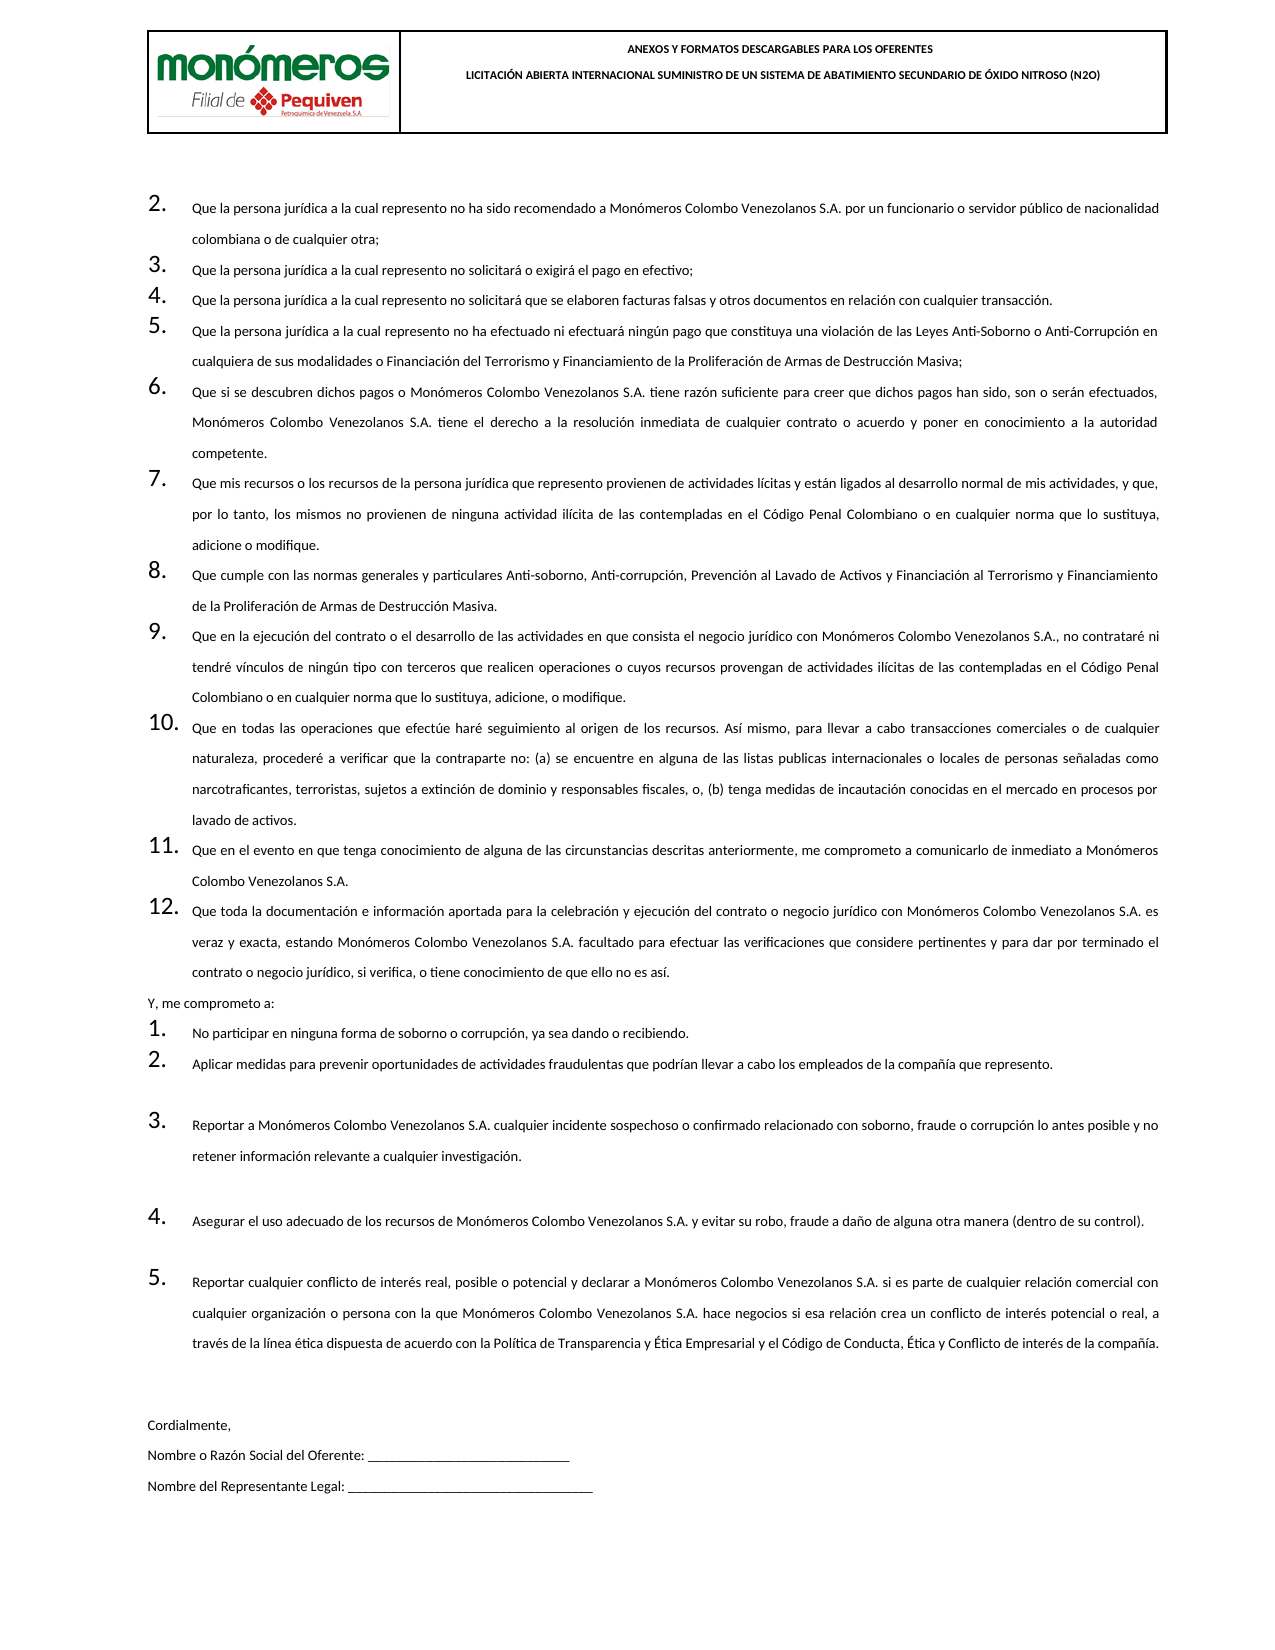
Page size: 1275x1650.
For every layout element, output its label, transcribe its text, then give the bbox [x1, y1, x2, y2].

list Que en el evento en que tenga conocimiento de alguna de las circunstancias descritas anteriormente, me comprometo a comunicarlo de inmediato a Monómeros Colombo Venezolanos S.A. [148, 829, 1161, 890]
list Que cumple con las normas generales y particulares Anti-soborno, Anti-corrupción, Prevención al Lavado de Activos y Financiación al Terrorismo y Financiamiento de la Proliferación de Armas de Destrucción Masiva. [148, 554, 1161, 615]
list Reportar a Monómeros Colombo Venezolanos S.A. cualquier incidente sospechoso o confirmado relacionado con soborno, fraude o corrupción lo antes posible y no retener información relevante a cualquier investigación. [148, 1104, 1161, 1165]
text Cordialmente, [147, 1403, 1161, 1434]
list Que la persona jurídica a la cual represento no solicitará que se elaboren facturas falsas y otros documentos en relación con cualquier transacción. [148, 279, 1161, 309]
list Que la persona jurídica a la cual represento no ha efectuado ni efectuará ningún pago que constituya una violación de las Leyes Anti-Soborno o Anti-Corrupción en cualquiera de sus modalidades o Financiación del Terrorismo y Financiamiento de la Proliferación de Armas de Destrucción Masiva; [148, 309, 1161, 370]
list No participar en ninguna forma de soborno o corrupción, ya sea dando o recibiendo. [148, 1012, 1161, 1043]
list Que en la ejecución del contrato o el desarrollo de las actividades en que consista el negocio jurídico con Monómeros Colombo Venezolanos S.A., no contrataré ni tendré vínculos de ningún tipo con terceros que realicen operaciones o cuyos recursos provengan de actividades ilícitas de las contempladas en el Código Penal Colombiano o en cualquier norma que lo sustituya, adicione, o modifique. [148, 615, 1161, 706]
list Que toda la documentación e información aportada para la celebración y ejecución del contrato o negocio jurídico con Monómeros Colombo Venezolanos S.A. es veraz y exacta, estando Monómeros Colombo Venezolanos S.A. facultado para efectuar las verificaciones que considere pertinentes y para dar por terminado el contrato o negocio jurídico, si verifica, o tiene conocimiento de que ello no es así. [148, 890, 1161, 981]
list Que la persona jurídica a la cual represento no ha sido recomendado a Monómeros Colombo Venezolanos S.A. por un funcionario o servidor público de nacionalidad colombiana o de cualquier otra; [148, 187, 1161, 248]
list Aplicar medidas para prevenir oportunidades de actividades fraudulentas que podrían llevar a cabo los empleados de la compañía que represento. [148, 1043, 1161, 1073]
picture [157, 45, 390, 117]
text Nombre o Razón Social del Oferente: ____________________________ [147, 1434, 1161, 1464]
list Reportar cualquier conflicto de interés real, posible o potencial y declarar a Monómeros Colombo Venezolanos S.A. si es parte de cualquier relación comercial con cualquier organización o persona con la que Monómeros Colombo Venezolanos S.A. hace negocios si esa relación crea un conflicto de interés potencial o real, a través de la línea ética dispuesta de acuerdo con la Política de Transparencia y Ética Empresarial y el Código de Conducta, Ética y Conflicto de interés de la compañía. [148, 1261, 1161, 1352]
list Que si se descubren dichos pagos o Monómeros Colombo Venezolanos S.A. tiene razón suficiente para creer que dichos pagos han sido, son o serán efectuados, Monómeros Colombo Venezolanos S.A. tiene el derecho a la resolución inmediata de cualquier contrato o acuerdo y poner en conocimiento a la autoridad competente. [148, 371, 1161, 462]
list Asegurar el uso adecuado de los recursos de Monómeros Colombo Venezolanos S.A. y evitar su robo, fraude a daño de alguna otra manera (dentro de su control). [148, 1200, 1161, 1230]
text Nombre del Representante Legal: __________________________________ [147, 1464, 1161, 1495]
list Que mis recursos o los recursos de la persona jurídica que represento provienen de actividades lícitas y están ligados al desarrollo normal de mis actividades, y que, por lo tanto, los mismos no provienen de ninguna actividad ilícita de las contempladas en el Código Penal Colombiano o en cualquier norma que lo sustituya, adicione o modifique. [148, 462, 1161, 554]
list Que en todas las operaciones que efectúe haré seguimiento al origen de los recursos. Así mismo, para llevar a cabo transacciones comerciales o de cualquier naturaleza, procederé a verificar que la contraparte no: (a) se encuentre en alguna de las listas publicas internacionales o locales de personas señaladas como narcotraficantes, terroristas, sujetos a extinción de dominio y responsables fiscales, o, (b) tenga medidas de incautación conocidas en el mercado en procesos por lavado de activos. [148, 707, 1161, 829]
text Y, me comprometo a: [148, 982, 1161, 1012]
list Que la persona jurídica a la cual represento no solicitará o exigirá el pago en efectivo; [148, 248, 1161, 279]
